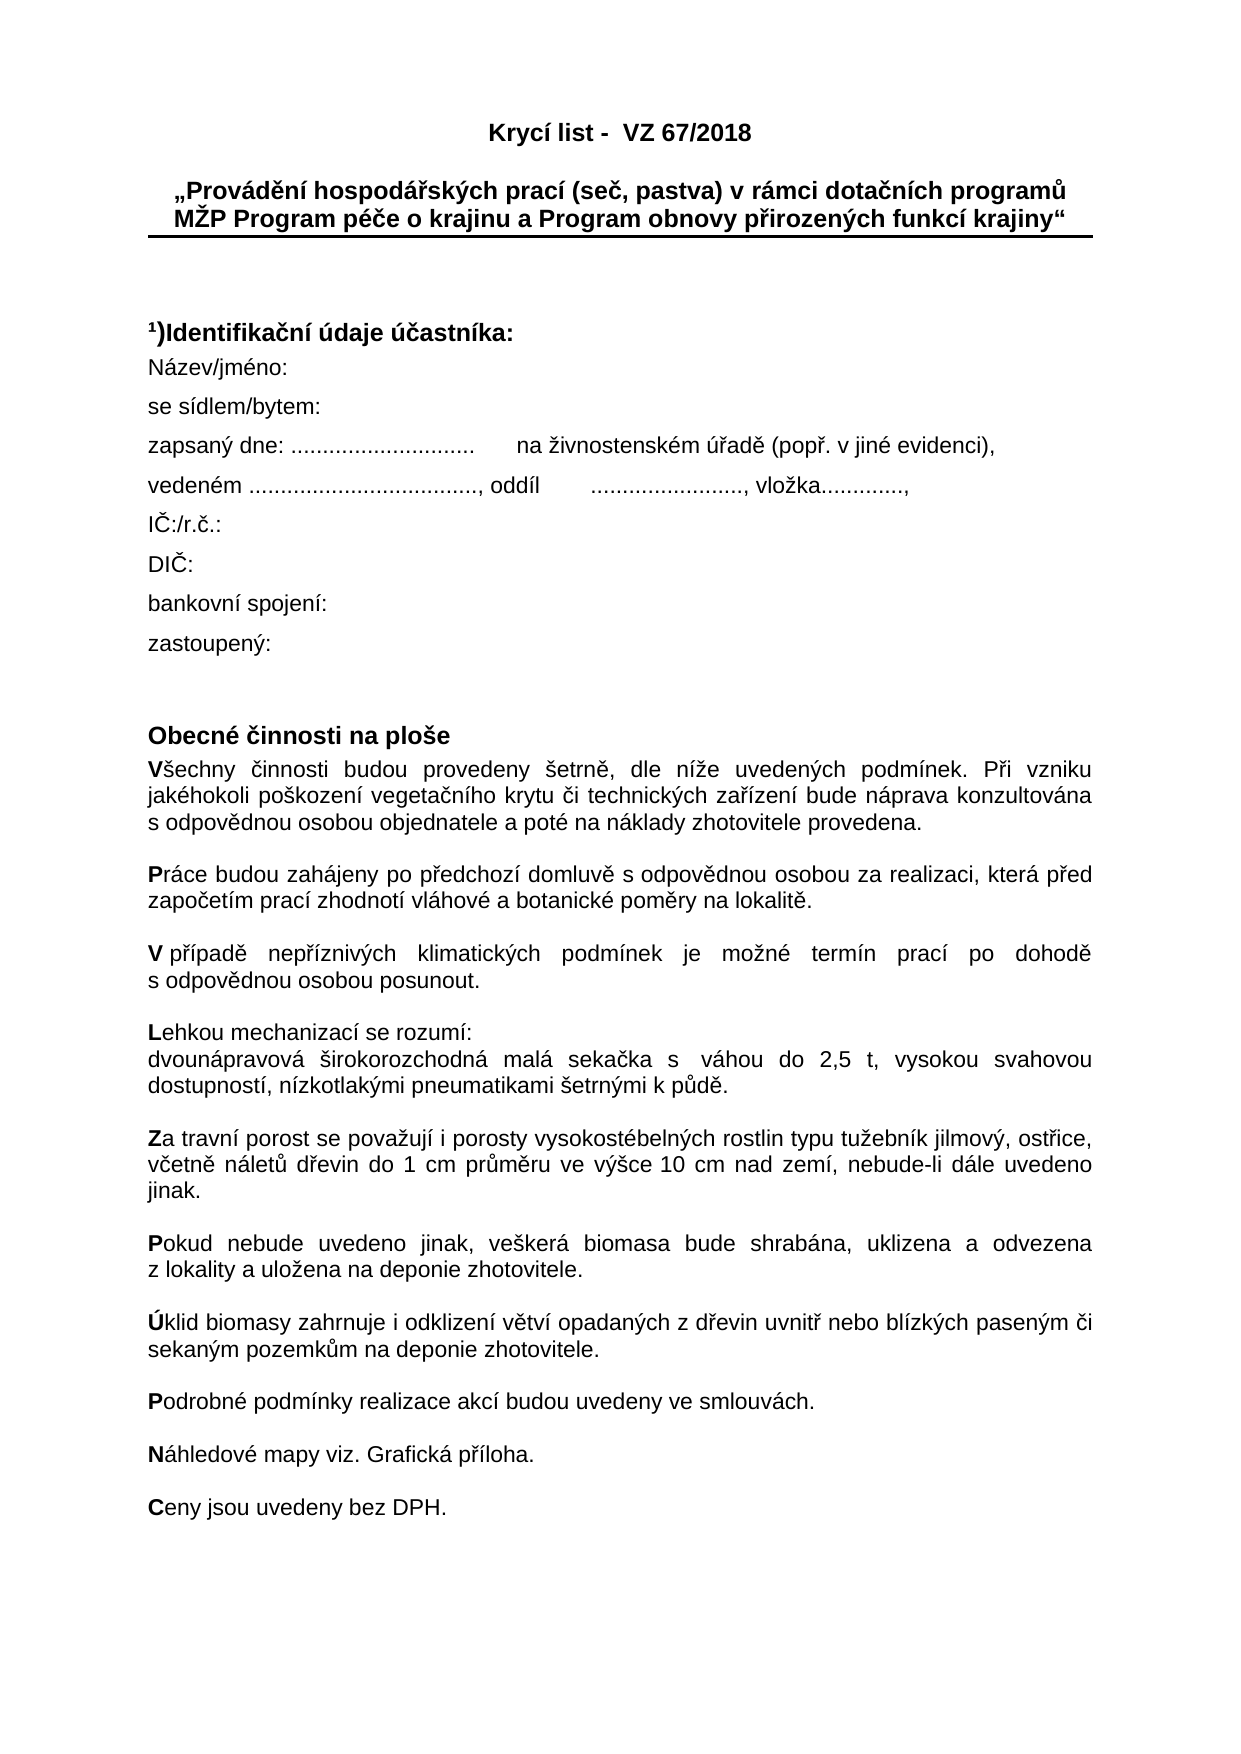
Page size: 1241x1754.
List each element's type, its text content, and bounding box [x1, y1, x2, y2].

text zastoupený: [148, 630, 1093, 656]
subtitle ¹)Identifikační údaje účastníka: [148, 316, 1093, 347]
text Úklid biomasy zahrnuje i odklizení větví opadaných z dřevin uvnitř nebo blízkých paseným či sekaným pozemkům na deponie zhotovitele. [148, 1309, 1093, 1362]
text Všechny činnosti budou provedeny šetrně, dle níže uvedených podmínek. Při vzniku jakéhokoli poškození vegetačního krytu či technických zařízení bude náprava konzultována s odpovědnou osobou objednatele a poté na náklady zhotovitele provedena. [148, 756, 1093, 835]
text Podrobné podmínky realizace akcí budou uvedeny ve smlouvách. [148, 1388, 1093, 1414]
text dvounápravová širokorozchodná malá sekačka s váhou do 2,5 t, vysokou svahovou dostupností, nízkotlakými pneumatikami šetrnými k půdě. [148, 1046, 1093, 1098]
text bankovní spojení: [148, 590, 1093, 617]
text DIČ: [148, 551, 1093, 577]
text Práce budou zahájeny po předchozí domluvě s odpovědnou osobou za realizaci, která před započetím prací zhodnotí vláhové a botanické poměry na lokalitě. [148, 861, 1093, 914]
text Název/jméno: [148, 353, 1093, 380]
text zapsaný dne: ............................. na živnostenském úřadě (popř. v jiné evidenci), [148, 432, 1093, 459]
text „Provádění hospodářských prací (seč, pastva) v rámci dotačních programů MŽP Program péče o krajinu a Program obnovy přirozených funkcí krajiny“ [148, 176, 1093, 235]
text Náhledové mapy viz. Grafická příloha. [148, 1441, 1093, 1467]
text Pokud nebude uvedeno jinak, veškerá biomasa bude shrabána, uklizena a odvezena z lokality a uložena na deponie zhotovitele. [148, 1230, 1093, 1283]
text Za travní porost se považují i porosty vysokostébelných rostlin typu tužebník jilmový, ostřice, včetně náletů dřevin do 1 cm průměru ve výšce 10 cm nad zemí, nebude-li dále uvedeno jinak. [148, 1125, 1093, 1204]
text Lehkou mechanizací se rozumí: [148, 1019, 1093, 1046]
text V případě nepříznivých klimatických podmínek je možné termín prací po dohodě s odpovědnou osobou posunout. [148, 940, 1093, 993]
text Krycí list - VZ 67/2018 [148, 118, 1093, 147]
text IČ:/r.č.: [148, 511, 1093, 538]
text se sídlem/bytem: [148, 393, 1093, 419]
text vedeném ...................................., oddíl ........................, vložka............., [148, 472, 1093, 498]
text Ceny jsou uvedeny bez DPH. [148, 1494, 1093, 1520]
subtitle Obecné činnosti na ploše [148, 721, 1093, 749]
